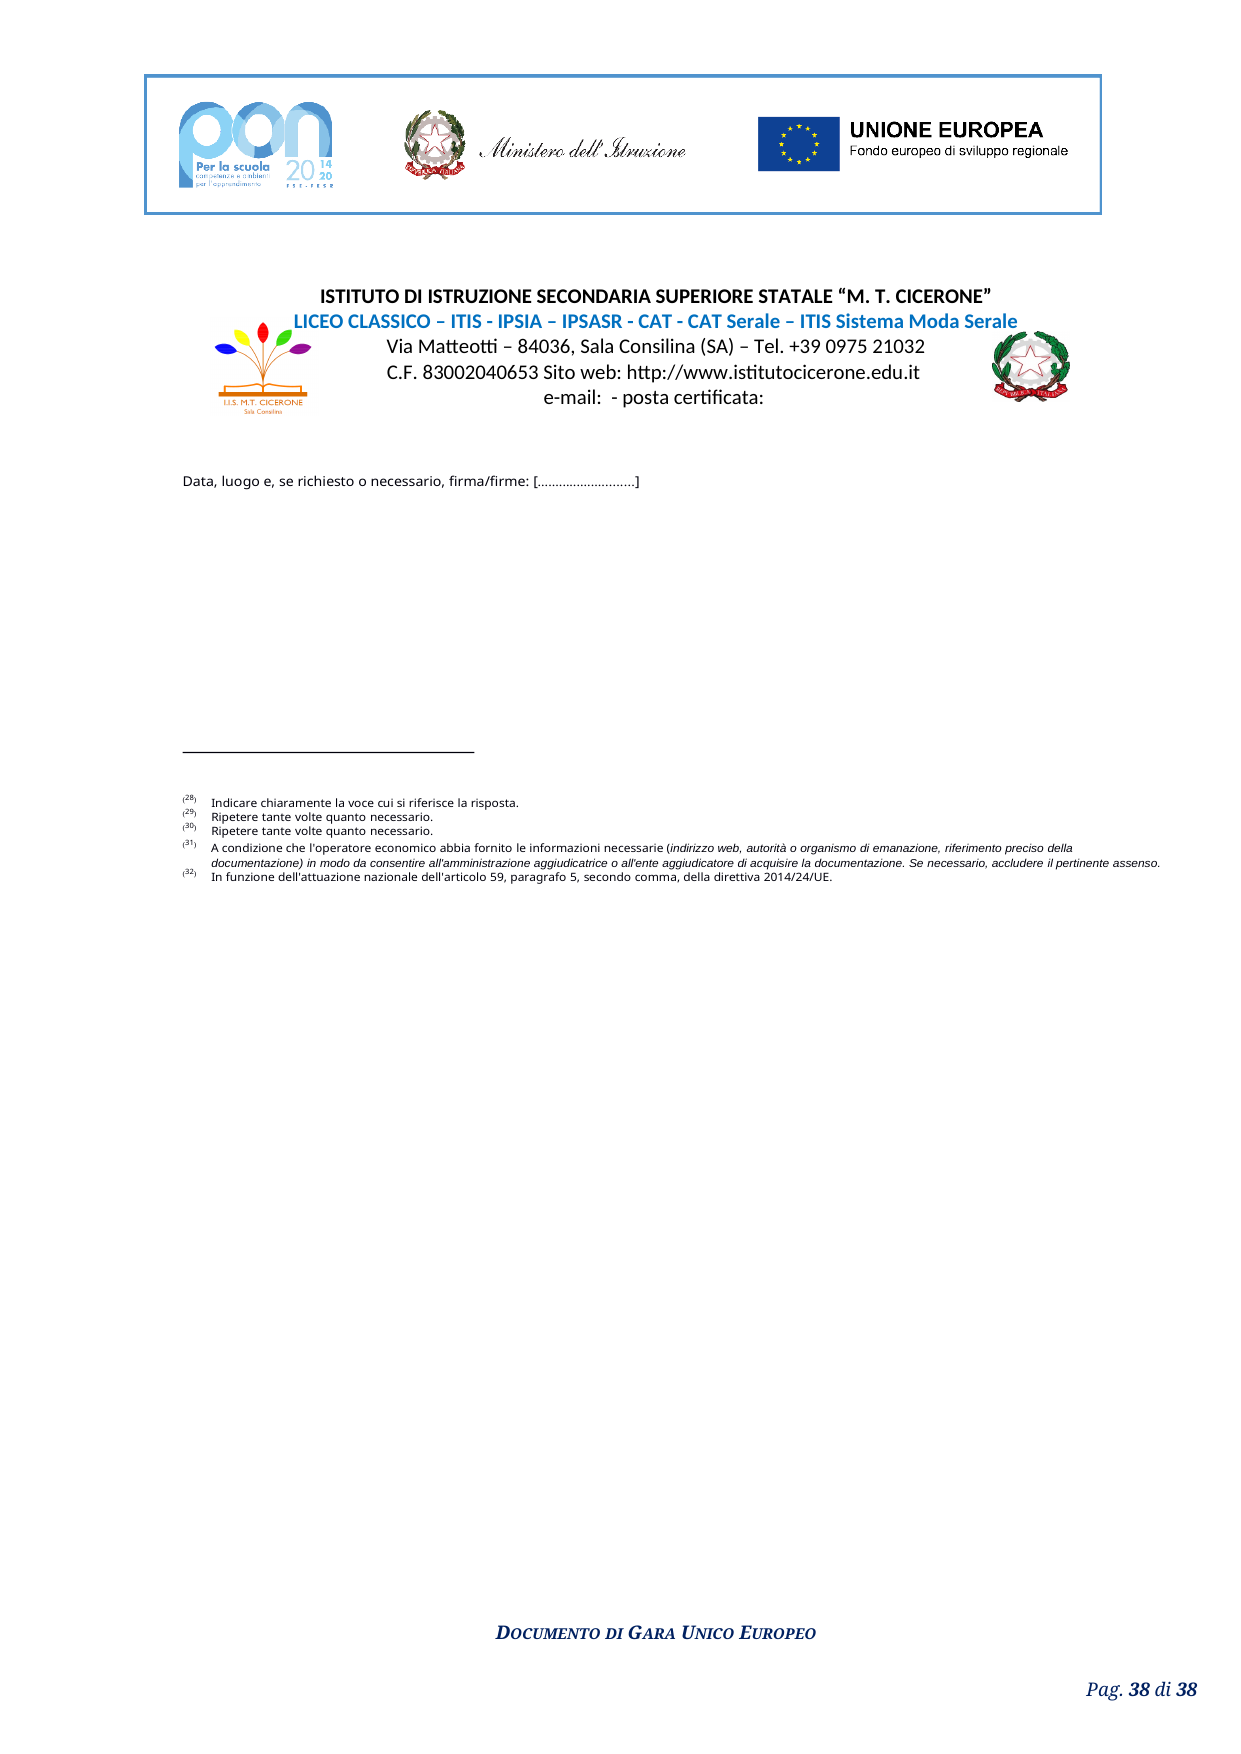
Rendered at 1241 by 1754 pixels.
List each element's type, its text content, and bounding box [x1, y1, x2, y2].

text Data, luogo e, se richiesto o necessario, firma/firme: [ ] [182, 472, 1196, 491]
text (28) Indicare chiaramente la voce cui si riferisce la risposta. [182, 796, 1196, 810]
text (30) Ripetere tante volte quanto necessario. [182, 824, 1196, 838]
text (32) In funzione dell'attuazione nazionale dell'articolo 59, paragrafo 5, secondo comma, della direttiva 2014/24/UE. [182, 870, 1196, 884]
text (31) A condizione che l'operatore economico abbia fornito le informazioni necessarie (indirizzo web, autorità o organismo di emanazione, riferimento preciso della documentazione) in modo da consentire all'amministrazione aggiudicatrice o all'ente aggiudicatore di acquisire la documentazione. Se necessario, accludere il pertinente assenso. [182, 838, 1166, 870]
picture [144, 74, 1102, 215]
text (29) Ripetere tante volte quanto necessario. [182, 810, 1196, 824]
picture [992, 331, 1070, 402]
